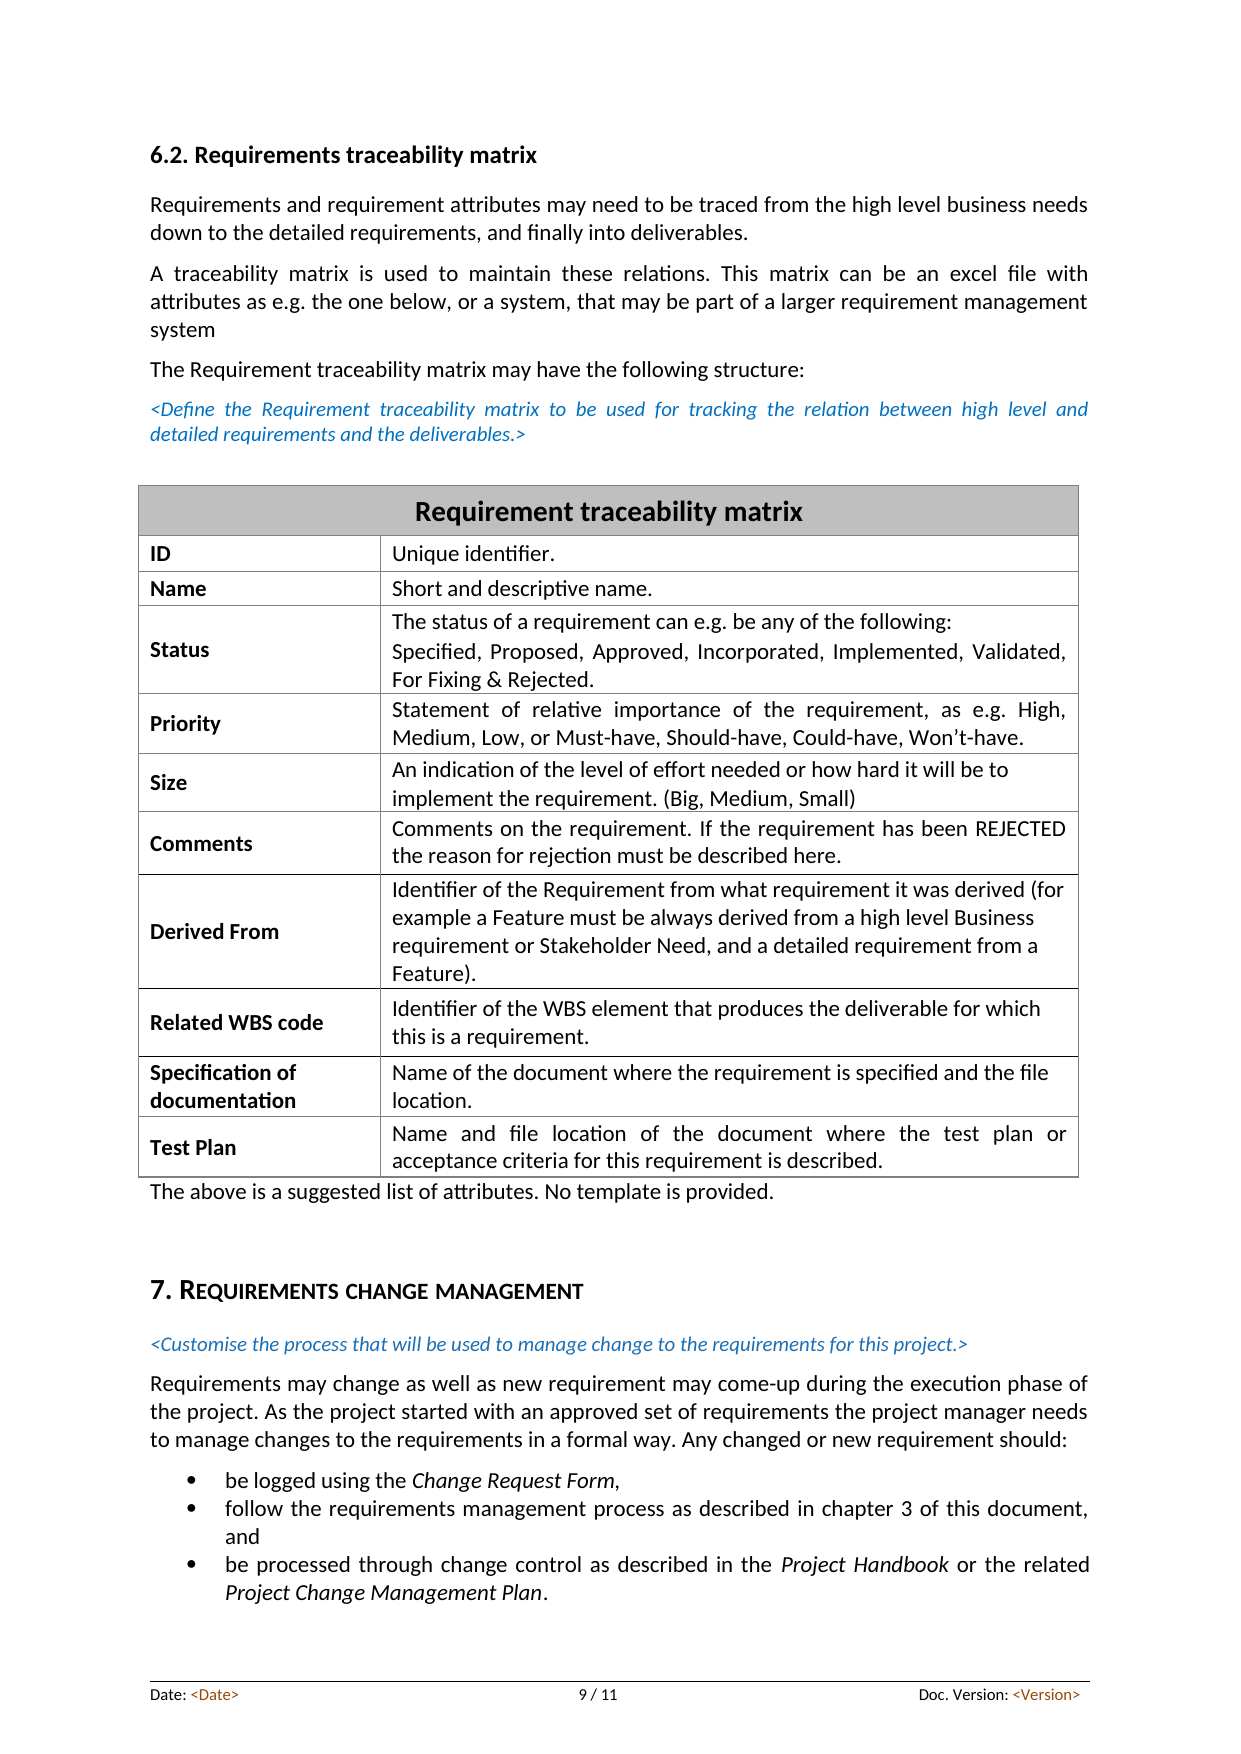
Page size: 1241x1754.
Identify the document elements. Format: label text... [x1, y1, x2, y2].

table_cell Identifier of the Requirement from what requirement it was derived (for example a Feature must be always derived from a high level Business requirement or Stakeholder Need, and a detailed requirement from a Feature). [381, 875, 1078, 987]
subtitle Requirements change management [150, 1271, 1090, 1307]
table_cell Test Plan [139, 1117, 380, 1176]
text Requirements and requirement attributes may need to be traced from the high level business needs down to the detailed requirements, and finally into deliverables. [150, 191, 1090, 247]
table_cell Name and file location of the document where the test plan or acceptance criteria for this requirement is described. [381, 1117, 1078, 1176]
text The Requirement traceability matrix may have the following structure: [150, 356, 1090, 384]
table_cell Comments [139, 812, 380, 874]
list be processed through change control as described in the Project Handbook or the related Project Change Management Plan. [187, 1550, 1090, 1606]
subtitle Requirements traceability matrix [150, 139, 1090, 170]
table_cell Size [139, 754, 380, 811]
table_cell Priority [139, 694, 380, 753]
table_cell Name [139, 572, 380, 604]
table_cell An indication of the level of effort needed or how hard it will be to implement the requirement. (Big, Medium, Small) [381, 754, 1078, 811]
table_cell Unique identifier. [381, 536, 1078, 571]
list <Customise the process that will be used to manage change to the requirements for this project.> [150, 1332, 1090, 1357]
table_cell The status of a requirement can e.g. be any of the following: Specified, Proposed, Approved, Incorporated, Implemented, Validated, For Fixing & Rejected. [381, 606, 1078, 693]
text The above is a suggested list of attributes. No template is provided. [150, 1177, 1090, 1205]
list be logged using the Change Request Form, [187, 1466, 1090, 1494]
table_cell Status [139, 606, 380, 693]
table_cell Related WBS code [139, 989, 380, 1056]
table_cell Short and descriptive name. [381, 572, 1078, 604]
list follow the requirements management process as described in chapter 3 of this document, and [187, 1494, 1090, 1550]
table_cell Comments on the requirement. If the requirement has been REJECTED the reason for rejection must be described here. [381, 812, 1078, 874]
table_cell Statement of relative importance of the requirement, as e.g. High, Medium, Low, or Must-have, Should-have, Could-have, Won’t-have. [381, 694, 1078, 753]
table_cell Name of the document where the requirement is specified and the file location. [381, 1057, 1078, 1116]
text Requirements may change as well as new requirement may come-up during the execution phase of the project. As the project started with an approved set of requirements the project manager needs to manage changes to the requirements in a formal way. Any changed or new requirement should: [150, 1369, 1090, 1453]
table_header Requirement traceability matrix [139, 486, 1078, 535]
table_cell ID [139, 536, 380, 571]
list <Define the Requirement traceability matrix to be used for tracking the relation between high level and detailed requirements and the deliverables.> [150, 396, 1090, 447]
table_cell Specification of documentation [139, 1057, 380, 1116]
table_cell Identifier of the WBS element that produces the deliverable for which this is a requirement. [381, 989, 1078, 1056]
table_cell Derived From [139, 875, 380, 987]
text A traceability matrix is used to maintain these relations. This matrix can be an excel file with attributes as e.g. the one below, or a system, that may be part of a larger requirement management system [150, 259, 1090, 343]
